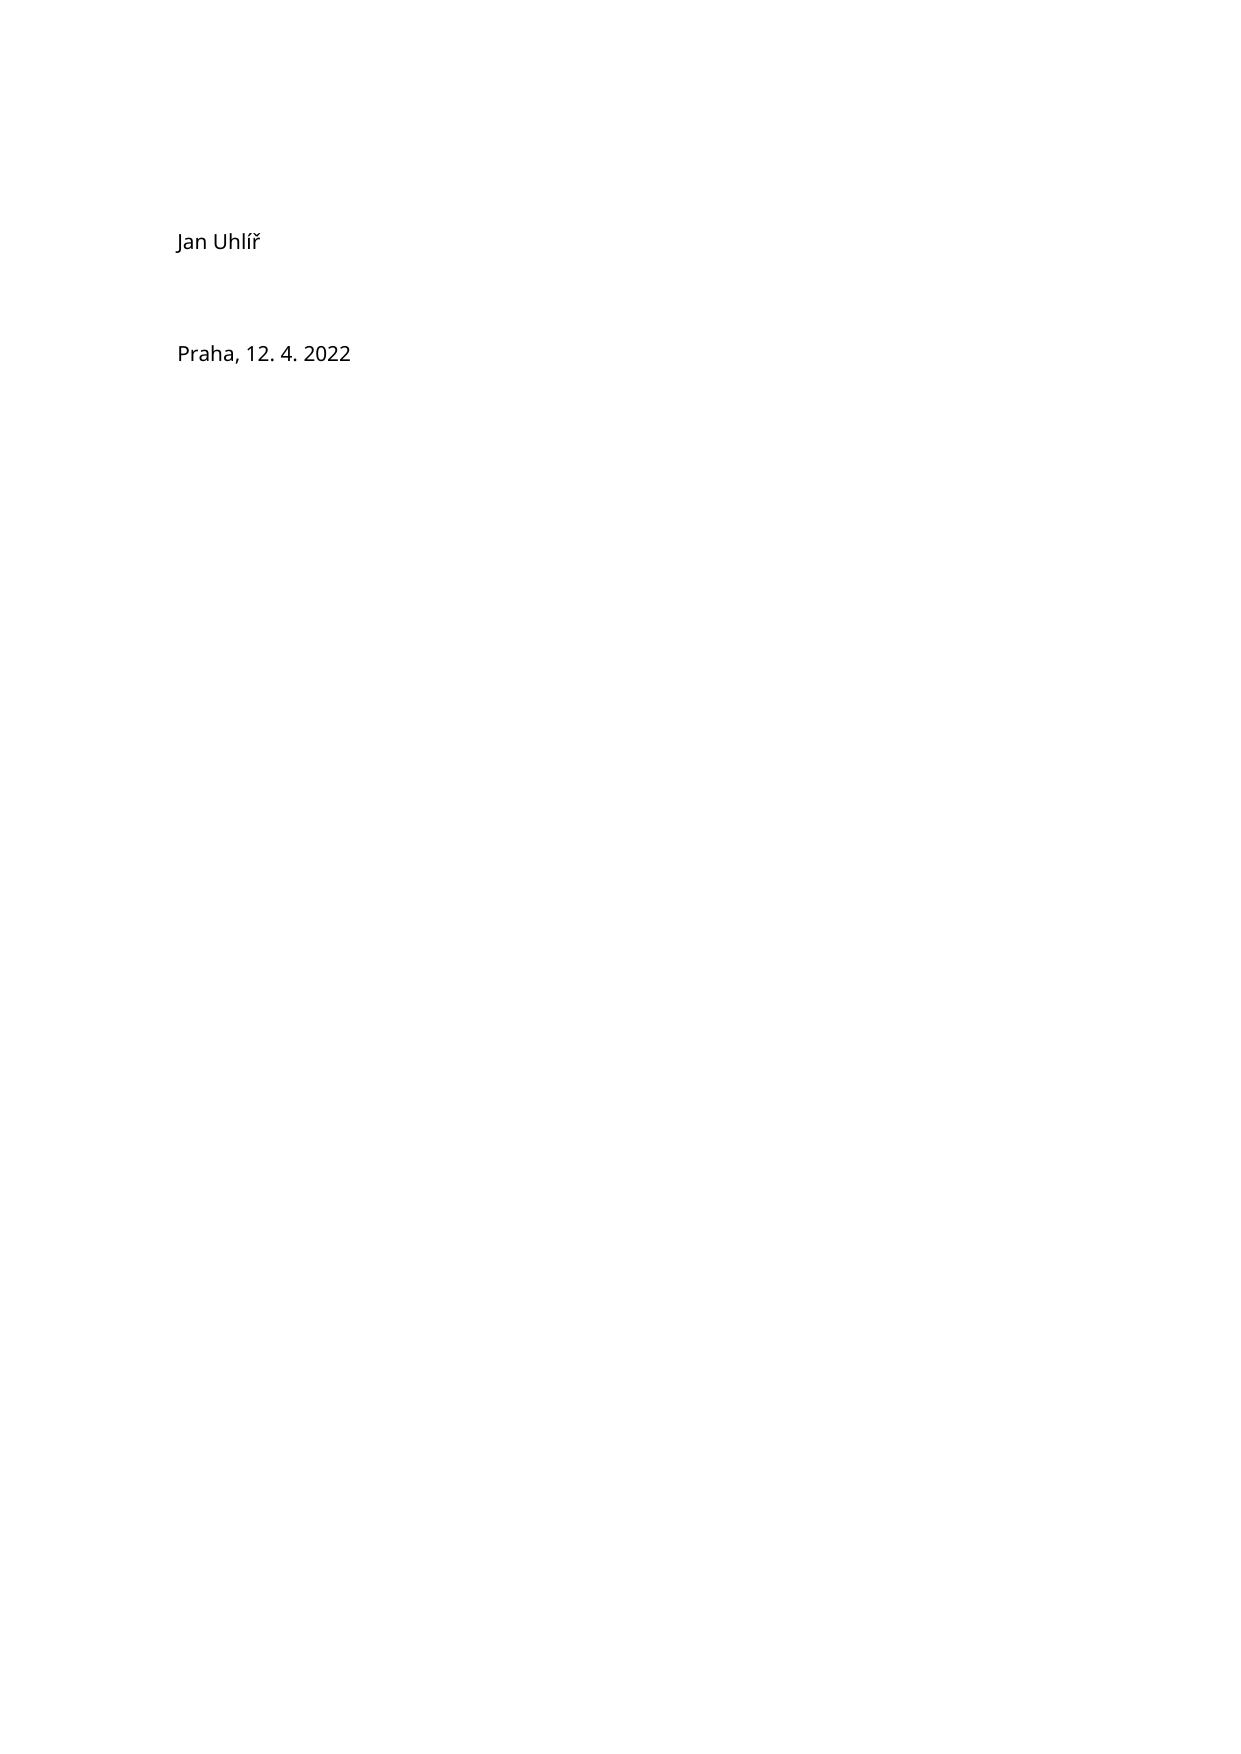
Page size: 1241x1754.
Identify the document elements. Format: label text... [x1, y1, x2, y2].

text Jan Uhlíř [177, 227, 1077, 256]
text Praha, 12. 4. 2022 [177, 339, 1077, 367]
